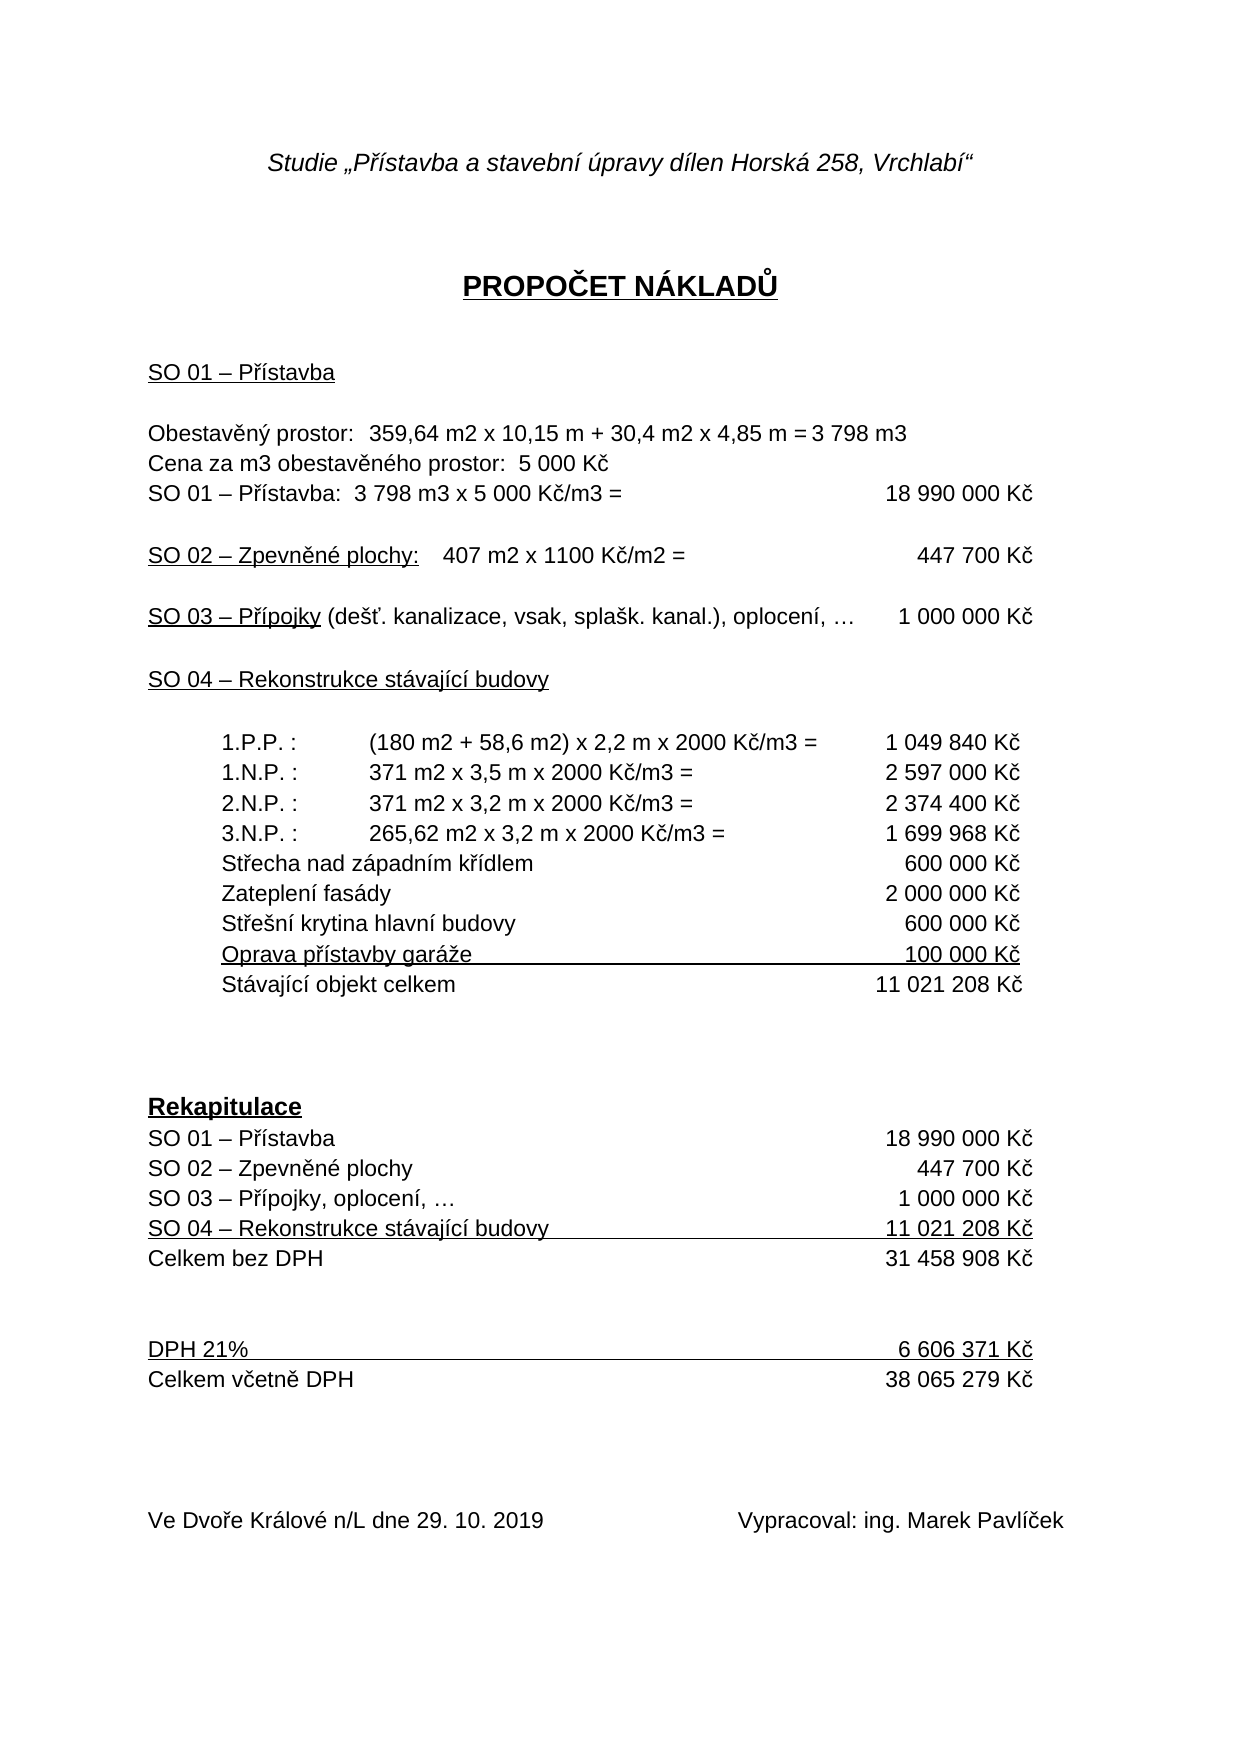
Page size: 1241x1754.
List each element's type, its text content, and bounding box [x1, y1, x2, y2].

text PROPOČET NÁKLADŮ [148, 269, 1093, 303]
text 1.N.P. : 371 m2 x 3,5 m x 2000 Kč/m3 = 2 597 000 Kč [148, 759, 1093, 786]
text SO 01 – Přístavba 18 990 000 Kč [148, 1124, 1093, 1151]
text 2.N.P. : 371 m2 x 3,2 m x 2000 Kč/m3 = 2 374 400 Kč [148, 789, 1093, 816]
text Ve Dvoře Králové n/L dne 29. 10. 2019 Vypracoval: ing. Marek Pavlíček [148, 1507, 1093, 1573]
text Střecha nad západním křídlem 600 000 Kč [148, 850, 1093, 876]
text Zateplení fasády 2 000 000 Kč [148, 880, 1093, 906]
text SO 02 – Zpevněné plochy 447 700 Kč [148, 1155, 1093, 1181]
text DPH 21% 6 606 371 Kč [148, 1336, 1093, 1362]
text SO 04 – Rekonstrukce stávající budovy 11 021 208 Kč [148, 1215, 1093, 1242]
text SO 01 – Přístavba [148, 359, 1093, 386]
text SO 03 – Přípojky, oplocení, … 1 000 000 Kč [148, 1185, 1093, 1211]
text Rekapitulace [148, 1092, 1093, 1120]
text Stávající objekt celkem 11 021 208 Kč [148, 971, 1093, 997]
text Střešní krytina hlavní budovy 600 000 Kč [148, 910, 1093, 937]
text Celkem bez DPH 31 458 908 Kč [148, 1245, 1093, 1272]
text SO 02 – Zpevněné plochy: 407 m2 x 1100 Kč/m2 = 447 700 Kč [148, 542, 1093, 568]
text Oprava přístavby garáže 100 000 Kč [148, 941, 1093, 967]
text SO 03 – Přípojky (dešť. kanalizace, vsak, splašk. kanal.), oplocení, … 1 000 000 Kč [148, 603, 1093, 629]
text SO 01 – Přístavba: 3 798 m3 x 5 000 Kč/m3 = 18 990 000 Kč [148, 480, 1093, 506]
text Obestavěný prostor: 359,64 m2 x 10,15 m + 30,4 m2 x 4,85 m = 3 798 m3 [148, 420, 1093, 446]
text Cena za m3 obestavěného prostor: 5 000 Kč [148, 450, 1093, 476]
text 1.P.P. : (180 m2 + 58,6 m2) x 2,2 m x 2000 Kč/m3 = 1 049 840 Kč [148, 729, 1093, 755]
text Studie „Přístavba a stavební úpravy dílen Horská 258, Vrchlabí“ [148, 148, 1093, 176]
text SO 04 – Rekonstrukce stávající budovy [148, 666, 1093, 692]
text Celkem včetně DPH 38 065 279 Kč [148, 1366, 1093, 1393]
text 3.N.P. : 265,62 m2 x 3,2 m x 2000 Kč/m3 = 1 699 968 Kč [148, 820, 1093, 846]
